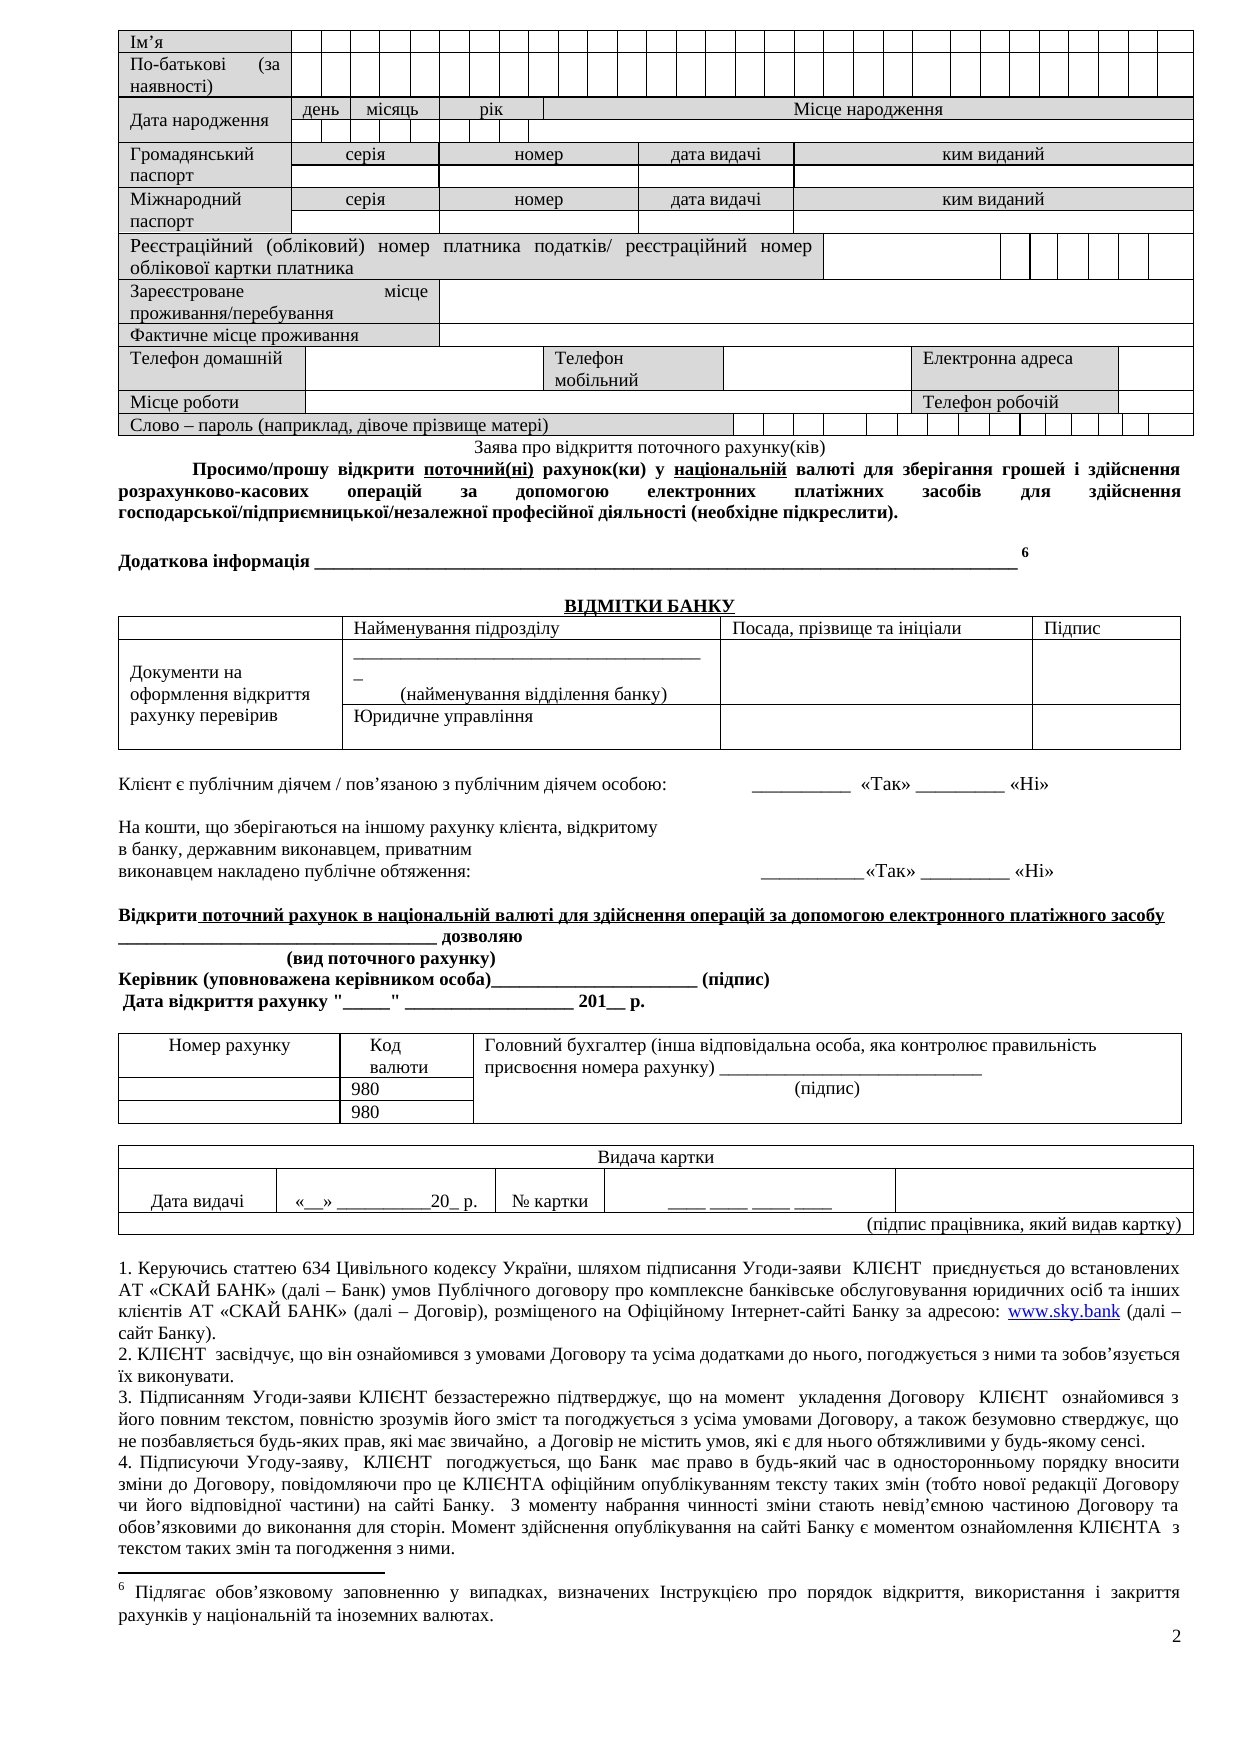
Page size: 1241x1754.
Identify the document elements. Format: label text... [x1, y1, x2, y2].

table_cell [639, 211, 793, 232]
table_cell Ім’я [119, 31, 291, 52]
table_header [119, 617, 342, 639]
table_cell [411, 120, 439, 142]
table_cell [618, 31, 646, 52]
table_cell [639, 166, 793, 187]
table_cell № картки [496, 1169, 604, 1212]
table_cell [1089, 234, 1118, 279]
table_cell [292, 120, 321, 142]
table_cell [1119, 347, 1193, 390]
table_cell [677, 31, 705, 52]
table_cell [529, 31, 558, 52]
table_cell [647, 53, 676, 96]
table_cell [734, 414, 763, 435]
table_cell [1099, 31, 1128, 52]
table_cell [306, 347, 543, 390]
table_cell [765, 53, 794, 96]
table_cell [1033, 640, 1180, 704]
text 4. Підписуючи Угоду-заяву, КЛІЄНТ погоджується, що Банк має право в будь-який час в односторонньому порядку вносити зміни до Договору, повідомляючи про це КЛІЄНТА офіційним опублікуванням тексту таких змін (тобто нової редакції Договору чи його відповідної частини) на сайті Банку. З моменту набрання чинності зміни стають невід’ємною частиною Договору та обов’язковими до виконання для сторін. Момент здійснення опублікування на сайті Банку є моментом ознайомлення КЛІЄНТА з текстом таких змін та погодження з ними. [118, 1451, 1181, 1559]
table_cell [794, 211, 1193, 232]
table_cell [588, 53, 617, 96]
table_cell [1119, 391, 1193, 413]
table_cell [119, 1078, 339, 1100]
table_cell [884, 31, 912, 52]
table_cell день [292, 98, 350, 119]
table_header Код валюти [341, 1034, 473, 1077]
table_cell ким виданий [794, 188, 1193, 210]
text Клієнт є публічним діячем / пов’язаною з публічним діячем особою: __________ «Так» _________ «Ні» [118, 772, 1181, 794]
table_cell Слово – пароль (наприклад, дівоче прізвище матері) [119, 414, 733, 435]
table_cell [440, 324, 1193, 346]
table_cell Міжнародний паспорт [119, 188, 291, 232]
table_cell [647, 31, 676, 52]
table_cell [1058, 234, 1088, 279]
table_cell [736, 53, 764, 96]
table_cell [1099, 414, 1122, 435]
table_cell [764, 414, 793, 435]
table_cell [721, 705, 1032, 749]
table_cell «__» __________20_ р. [277, 1169, 495, 1212]
table_cell Телефон мобільний [544, 347, 723, 390]
table_cell [854, 31, 883, 52]
table_cell [559, 31, 587, 52]
table_cell [898, 414, 927, 435]
table_cell [824, 31, 853, 52]
table_cell [1123, 414, 1148, 435]
table_cell [411, 31, 439, 52]
table_cell Реєстраційний (обліковий) номер платника податків/ реєстраційний номер облікової картки платника [119, 234, 823, 279]
table_cell [706, 31, 735, 52]
table_cell Зареєстроване місце проживання/перебування [119, 280, 439, 323]
table_cell [1099, 53, 1128, 96]
table_cell [824, 414, 866, 435]
table_cell [990, 414, 1019, 435]
table_header Підпис [1033, 617, 1180, 639]
table_cell [951, 31, 980, 52]
table_cell Дата видачі [119, 1169, 276, 1212]
table_cell [913, 53, 950, 96]
table_cell [1046, 414, 1071, 435]
table_cell [1040, 31, 1068, 52]
text в банку, державним виконавцем, приватним [118, 838, 1181, 859]
table_cell [1158, 31, 1193, 52]
table_cell [351, 31, 379, 52]
table_cell [306, 391, 911, 413]
table_cell місяць [351, 98, 439, 119]
table_cell [824, 53, 853, 96]
table_cell [1031, 234, 1057, 279]
table_cell [981, 31, 1009, 52]
table_cell рік [440, 98, 543, 119]
table_cell номер [440, 143, 638, 164]
table_cell 980 [341, 1078, 473, 1100]
table_cell [706, 53, 735, 96]
table_cell [1158, 53, 1193, 96]
table_cell [1129, 53, 1157, 96]
table_cell Телефон робочій [912, 391, 1118, 413]
table_cell [529, 53, 558, 96]
table_cell [559, 53, 587, 96]
table_cell [1001, 234, 1029, 279]
table_cell [854, 53, 883, 96]
text На кошти, що зберігаються на іншому рахунку клієнта, відкритому [118, 816, 1181, 838]
table_cell [411, 53, 439, 96]
table_cell [1021, 414, 1045, 435]
table_cell Керівник (уповноважена керівником особа)______________________ (підпис) Дата відкриття рахунку "_____" __________________ 201__ р. [118, 968, 1181, 1011]
table_cell серія [292, 188, 439, 210]
table_cell [981, 53, 1009, 96]
table_cell [440, 120, 469, 142]
table_cell [913, 31, 950, 52]
table_cell [529, 120, 1193, 142]
table_cell [440, 280, 1193, 323]
table_cell [500, 53, 528, 96]
table_cell [951, 53, 980, 96]
table_cell [959, 414, 989, 435]
table_cell [1040, 53, 1068, 96]
table_cell Громадянський паспорт [119, 143, 291, 187]
table_cell дата видачі [639, 188, 793, 210]
table_cell Юридичне управління [343, 705, 720, 749]
table_cell ______________________________________ (найменування відділення банку) [343, 640, 720, 704]
table_cell [292, 166, 438, 187]
table_cell [440, 53, 469, 96]
text Заява про відкриття поточного рахунку(ків) [118, 436, 1181, 458]
text виконавцем накладено публічне обтяження: ___________«Так» _________ «Ні» [118, 859, 1181, 882]
text ВІДМІТКИ БАНКУ [118, 594, 1181, 616]
table_cell [724, 347, 911, 390]
table_cell [1129, 31, 1157, 52]
table_cell [677, 53, 705, 96]
table_cell [380, 31, 410, 52]
table_cell [292, 53, 321, 96]
table_cell Місце народження [544, 98, 1193, 119]
table_cell [824, 234, 1000, 279]
table_cell серія [292, 143, 438, 164]
table_cell [928, 414, 958, 435]
table_cell [322, 31, 350, 52]
table_header Посада, прізвище та ініціали [721, 617, 1032, 639]
table_cell [440, 31, 469, 52]
table_cell [440, 166, 638, 187]
table_cell [618, 53, 646, 96]
table_cell номер [440, 188, 638, 210]
table_cell [351, 53, 379, 96]
table_cell Дата народження [119, 98, 291, 142]
text 1. Керуючись статтею 634 Цивільного кодексу України, шляхом підписання Угоди-заяви КЛІЄНТ приєднується до встановлених АТ «СКАЙ БАНК» (далі – Банк) умов Публічного договору про комплексне банківське обслуговування юридичних осіб та інших клієнтів АТ «СКАЙ БАНК» (далі – Договір), розміщеного на Офіційному Інтернет-сайті Банку за адресою: www.sky.bank (далі – сайт Банку). [118, 1257, 1181, 1343]
table_cell Фактичне місце проживання [119, 324, 439, 346]
text Додаткова інформація ___________________________________________________________________________ [118, 544, 1181, 573]
table_cell 980 [341, 1101, 473, 1122]
table_cell [795, 166, 1193, 187]
table_cell [1149, 414, 1193, 435]
table_cell [896, 1169, 1193, 1212]
table_cell [500, 120, 528, 142]
table_cell [1119, 234, 1148, 279]
table_cell (підпис працівника, який видав картку) [119, 1213, 1193, 1234]
text 2. КЛІЄНТ засвідчує, що він ознайомився з умовами Договору та усіма додатками до нього, погоджується з ними та зобов’язується їх виконувати. [118, 1343, 1181, 1386]
table_cell [1069, 53, 1098, 96]
table_cell [380, 53, 410, 96]
table_cell [470, 31, 499, 52]
table_cell [721, 640, 1032, 704]
table_header Головний бухгалтер (інша відповідальна особа, яка контролює правильність присвоєння номера рахунку) ____________________________ (підпис) [474, 1034, 1181, 1122]
table_cell [470, 53, 499, 96]
table_cell [736, 31, 764, 52]
text 3. Підписанням Угоди-заяви КЛІЄНТ беззастережно підтверджує, що на момент укладення Договору КЛІЄНТ ознайомився з його повним текстом, повністю зрозумів його зміст та погоджується з усіма умовами Договору, а також безумовно стверджує, що не позбавляється будь-яких прав, які має звичайно, а Договір не містить умов, які є для нього обтяжливими у будь-якому сенсі. [118, 1386, 1181, 1451]
table_cell [119, 1101, 339, 1122]
table_cell По-батькові (за наявності) [119, 53, 291, 96]
table_header Номер рахунку [119, 1034, 339, 1077]
table_cell Документи на оформлення відкриття рахунку перевірив [119, 640, 342, 749]
table_cell [1010, 31, 1039, 52]
table_cell Місце роботи [119, 391, 305, 413]
text Просимо/прошу відкрити поточний(ні) рахунок(ки) у національній валюті для зберігання грошей і здійснення розрахунково-касових операцій за допомогою електронних платіжних засобів для здійснення господарської/підприємницької/незалежної професійної діяльності (необхідне підкреслити). [118, 458, 1181, 523]
table_cell [795, 31, 823, 52]
table_cell Електронна адреса [912, 347, 1118, 390]
table_cell [500, 31, 528, 52]
table_cell [1149, 234, 1193, 279]
table_cell [1072, 414, 1098, 435]
table_cell [588, 31, 617, 52]
table_cell [380, 120, 410, 142]
table_header Видача картки [119, 1146, 1193, 1168]
table_cell [1069, 31, 1098, 52]
table_cell [322, 53, 350, 96]
table_cell [1033, 705, 1180, 749]
table_header Відкрити поточний рахунок в національній валюті для здійснення операцій за допомогою електронного платіжного засобу __________________________________ дозволяю (вид поточного рахунку) [118, 882, 1181, 968]
table_cell [794, 414, 823, 435]
table_cell [765, 31, 794, 52]
table_cell [884, 53, 912, 96]
table_cell ким виданий [795, 143, 1193, 164]
table_cell ____ ____ ____ ____ [605, 1169, 895, 1212]
table_cell Телефон домашній [119, 347, 305, 390]
table_cell [351, 120, 379, 142]
table_cell [322, 120, 350, 142]
table_header Найменування підрозділу [343, 617, 720, 639]
table_cell [1010, 53, 1039, 96]
table_cell [292, 31, 321, 52]
table_cell дата видачі [639, 143, 793, 164]
table_cell [440, 211, 638, 232]
table_cell [292, 211, 439, 232]
table_cell [867, 414, 897, 435]
table_cell [795, 53, 823, 96]
table_cell [470, 120, 499, 142]
